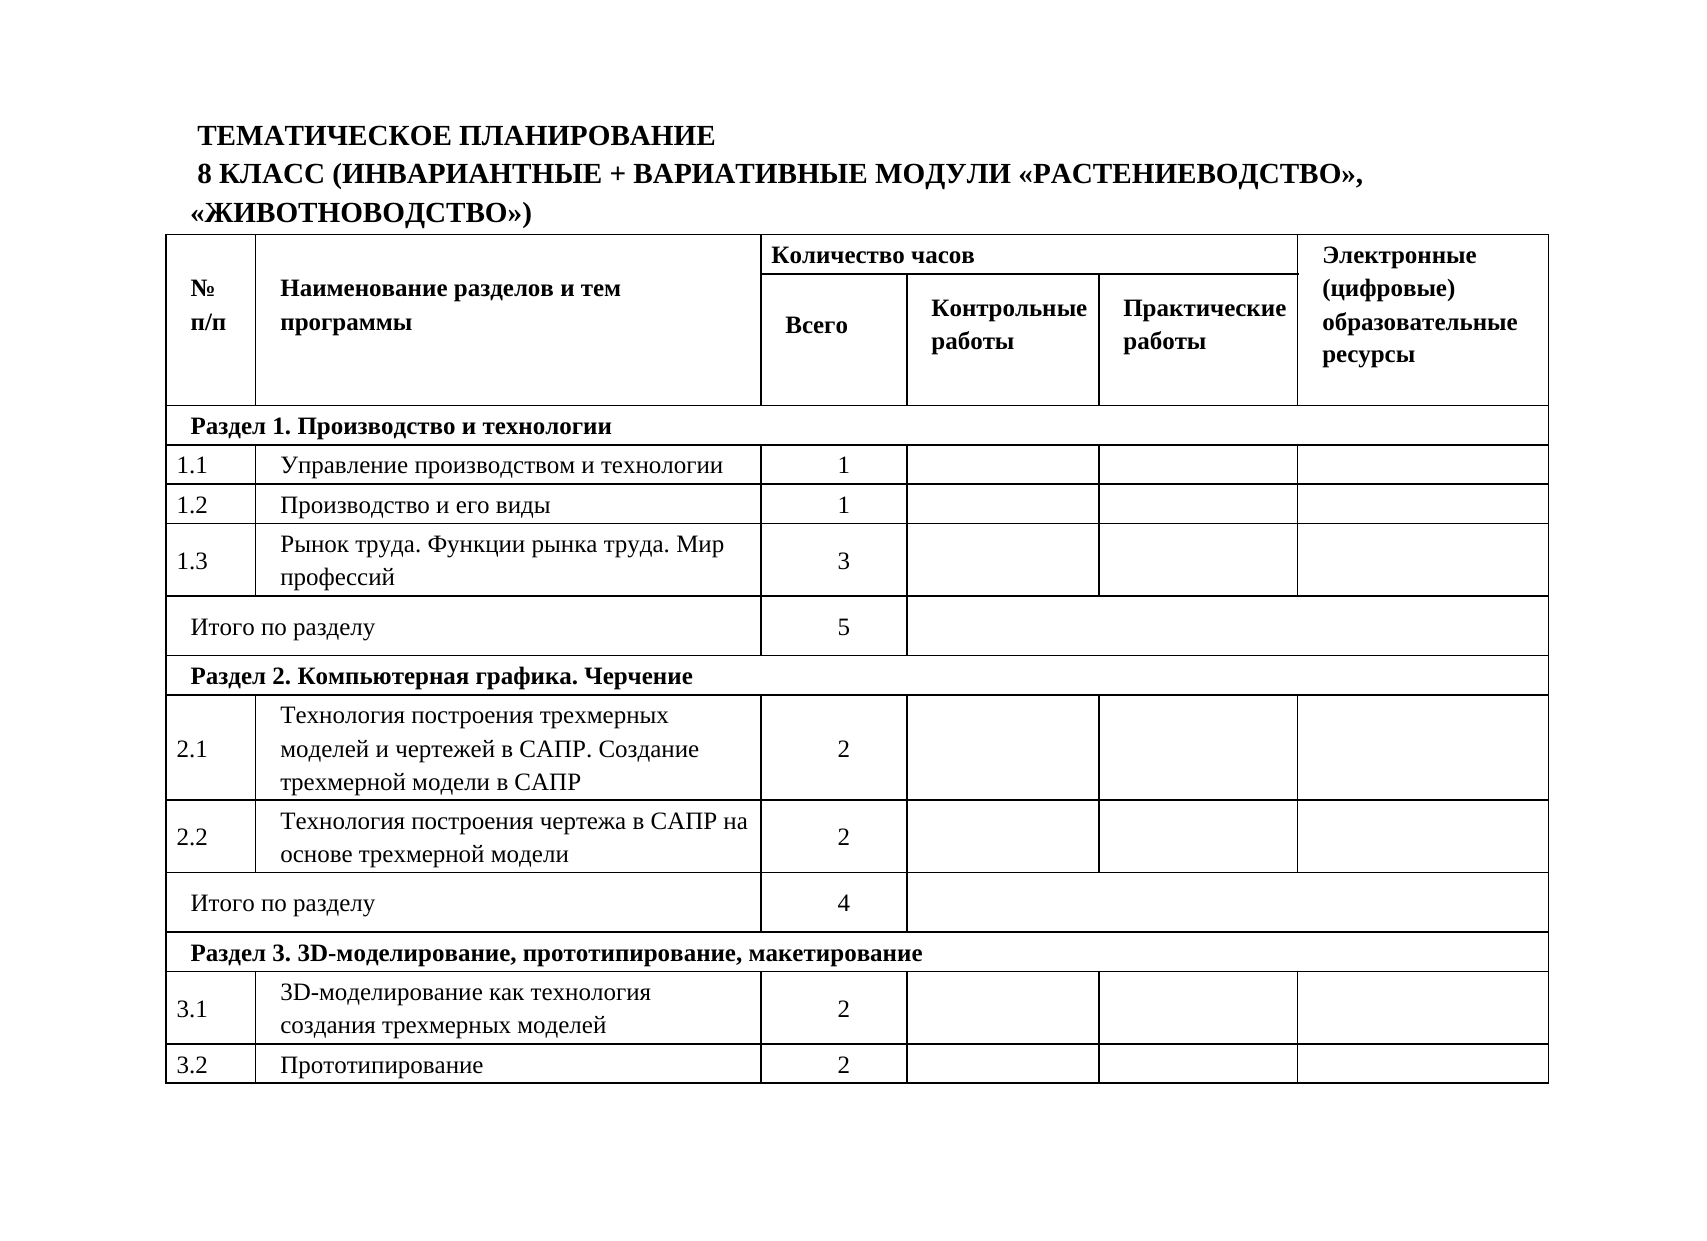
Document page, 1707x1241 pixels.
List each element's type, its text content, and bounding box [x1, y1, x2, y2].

table_cell [908, 524, 1098, 595]
table_cell [1100, 485, 1297, 523]
table_cell 1.2 [167, 485, 255, 523]
table_cell Рынок труда. Функции рынка труда. Мир профессий [256, 524, 760, 595]
table_cell 1.1 [167, 446, 255, 483]
table_cell Технология построения чертежа в САПР на основе трехмерной модели [256, 801, 760, 872]
table_cell [1100, 524, 1297, 595]
table_cell Раздел 1. Производство и технологии [167, 406, 1548, 444]
table_header Наименование разделов и тем программы [256, 235, 760, 404]
table_cell 2 [762, 801, 906, 872]
table_cell Контрольные работы [908, 275, 1098, 404]
table_cell [908, 873, 1548, 931]
table_cell [908, 801, 1098, 872]
table_cell [1298, 485, 1548, 523]
table_cell Раздел 2. Компьютерная графика. Черчение [167, 656, 1548, 694]
table_header № п/п [167, 235, 255, 404]
table_cell [908, 696, 1098, 799]
table_cell 1 [762, 485, 906, 523]
table_cell [1298, 524, 1548, 595]
table_header Электронные (цифровые) образовательные ресурсы [1298, 235, 1548, 404]
table_cell 3D-моделирование как технология создания трехмерных моделей [256, 972, 760, 1043]
table_cell [1100, 446, 1297, 483]
table_cell 4 [762, 873, 906, 931]
table_cell 3 [762, 524, 906, 595]
table_cell [1298, 972, 1548, 1043]
table_cell [1298, 1045, 1548, 1082]
table_cell Итого по разделу [167, 597, 760, 654]
table_cell Производство и его виды [256, 485, 760, 523]
table_cell 2 [762, 1045, 906, 1082]
table_cell [908, 1045, 1098, 1082]
table_cell 2.1 [167, 696, 255, 799]
table_cell [908, 485, 1098, 523]
table_cell [908, 597, 1548, 654]
table_cell 1 [762, 446, 906, 483]
table_cell Всего [762, 275, 906, 404]
table_cell [1298, 801, 1548, 872]
table_cell 5 [762, 597, 906, 654]
table_cell Итого по разделу [167, 873, 760, 931]
text ТЕМАТИЧЕСКОЕ ПЛАНИРОВАНИЕ [190, 118, 1618, 152]
table_cell [908, 446, 1098, 483]
table_cell 1.3 [167, 524, 255, 595]
table_header Количество часов [762, 235, 1297, 273]
table_cell 3.1 [167, 972, 255, 1043]
table_cell Управление производством и технологии [256, 446, 760, 483]
table_cell Раздел 3. 3D-моделирование, прототипирование, макетирование [167, 933, 1548, 971]
table_cell [1100, 696, 1297, 799]
table_cell Технология построения трехмерных моделей и чертежей в САПР. Создание трехмерной модели в САПР [256, 696, 760, 799]
table_cell [908, 972, 1098, 1043]
table_cell Практические работы [1100, 275, 1297, 404]
table_cell [1298, 696, 1548, 799]
table_cell [1100, 972, 1297, 1043]
table_cell 3.2 [167, 1045, 255, 1082]
table_cell 2 [762, 696, 906, 799]
table_cell Прототипирование [256, 1045, 760, 1082]
text 8 КЛАСС (ИНВАРИАНТНЫЕ + ВАРИАТИВНЫЕ МОДУЛИ «РАСТЕНИЕВОДСТВО», «ЖИВОТНОВОДСТВО») [190, 157, 1618, 229]
table_cell [1100, 1045, 1297, 1082]
table_cell [1298, 446, 1548, 483]
table_cell 2 [762, 972, 906, 1043]
table_cell [1100, 801, 1297, 872]
table_cell 2.2 [167, 801, 255, 872]
